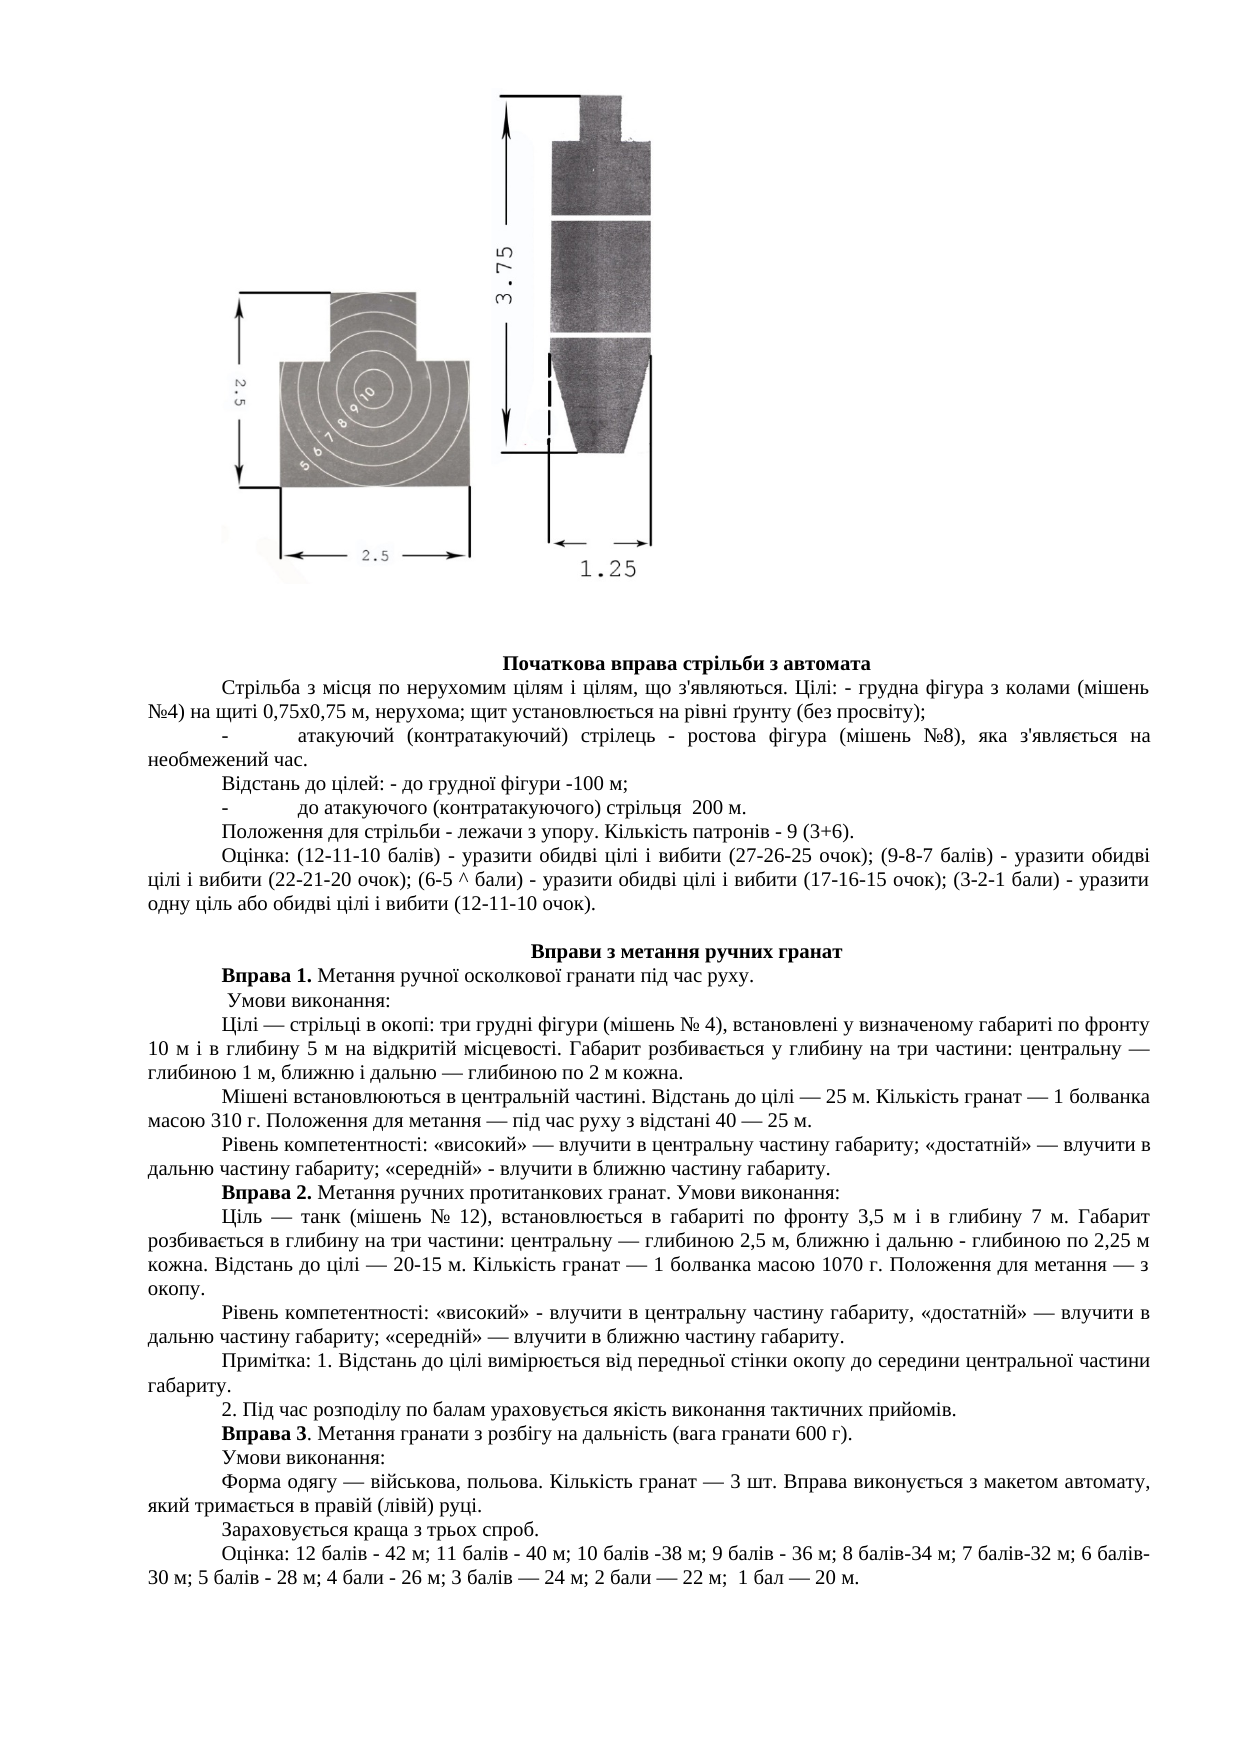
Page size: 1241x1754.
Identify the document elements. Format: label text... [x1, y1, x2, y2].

list атакуючий (контратакуючий) стрілець - ростова фігура (мішень №8), яка з'являється на необмежений час. [148, 723, 1152, 771]
text Цілі — стрільці в окопі: три грудні фігури (мішень № 4), встановлені у визначеному габариті по фронту і в глибину на відкритій місцевості. Габарит розбивається у глибину на три частини: центральну — глибиною , ближню і дальню — глибиною по кожна. [148, 1012, 1152, 1084]
text Вправа 2. Метання ручних протитанкових гранат. Умови виконання: [148, 1180, 1152, 1204]
text Вправа 3. Метання гранати з розбігу на дальність (вага гранати ). [148, 1421, 1152, 1445]
text Положення для стрільби - лежачи з упору. Кількість патронів - 9 (3+6). [148, 819, 1152, 843]
text Рівень компетентності: «високий» — влучити в центральну частину габариту; «достатній» — влучити в дальню частину габариту; «середній» - влучити в ближню частину габариту. [148, 1132, 1152, 1180]
text Рівень компетентності: «високий» - влучити в центральну частину габариту, «достатній» — влучити в дальню частину габариту; «середній» — влучити в ближню частину габариту. [148, 1300, 1152, 1348]
list до атакуючого (контратакуючого) стрільця . [148, 795, 1152, 819]
text Зараховується краща з трьох спроб. [148, 1517, 1152, 1541]
text Оцінка: (12-11-10 балів) - уразити обидві цілі і вибити (27-26-25 очок); (9-8-7 балів) - уразити обидві цілі і вибити (22-21-20 очок); (6-5 ^ бали) - уразити обидві цілі і вибити (17-16-15 очок); (3-2-1 бали) - уразити одну ціль або обидві цілі і вибити (12-11-10 очок). [148, 843, 1152, 915]
text Мішені встановлюються в центральній частині. Відстань до цілі — . Кількість гранат — 1 болванка масою . Положення для метання — під час руху з відстані 40 — . [148, 1084, 1152, 1132]
text Стрільба з місця по нерухомим цілям і цілям, що з'являються. Цілі: - грудна фігура з колами (мішень №4) на щиті 0,75x0,75 м, нерухома; щит установлюється на рівні ґрунту (без просвіту); [148, 675, 1152, 723]
text Умови виконання: [148, 987, 1152, 1012]
text Умови виконання: [148, 1445, 1152, 1469]
text Примітка: 1. Відстань до цілі вимірюється від передньої стінки окопу до середини центральної частини габариту. [148, 1348, 1152, 1397]
picture [221, 88, 661, 584]
text Вправи з метання ручних гранат [148, 939, 1152, 963]
text Ціль — танк (мішень № 12), встановлюється в габариті по фронту і в глибину . Габарит розбивається в глибину на три частини: центральну — глибиною , ближню і дальню - глибиною по кожна. Відстань до цілі — 20-. Кількість гранат — 1 болванка масою . Положення для метання — з окопу. [148, 1204, 1152, 1300]
text Вправа 1. Метання ручної осколкової гранати під час руху. [148, 963, 1152, 987]
text Оцінка: 12 балів - ; 11 балів - ; 10 балів ; 9 балів - ; 8 балів-; 7 балів-; 6 балів-; 5 балів - ; 4 бали - ; 3 балів — ; 2 бали — ; 1 бал — . [148, 1541, 1152, 1589]
text Форма одягу — військова, польова. Кількість гранат — 3 шт. Вправа виконується з макетом автомату, який тримається в правій (лівій) руці. [148, 1469, 1152, 1517]
text 2. Під час розподілу по балам ураховується якість виконання тактичних прийомів. [148, 1397, 1152, 1421]
text Відстань до цілей: - до грудної фігури ; [148, 771, 1152, 795]
text Початкова вправа стрільби з автомата [148, 651, 1152, 675]
